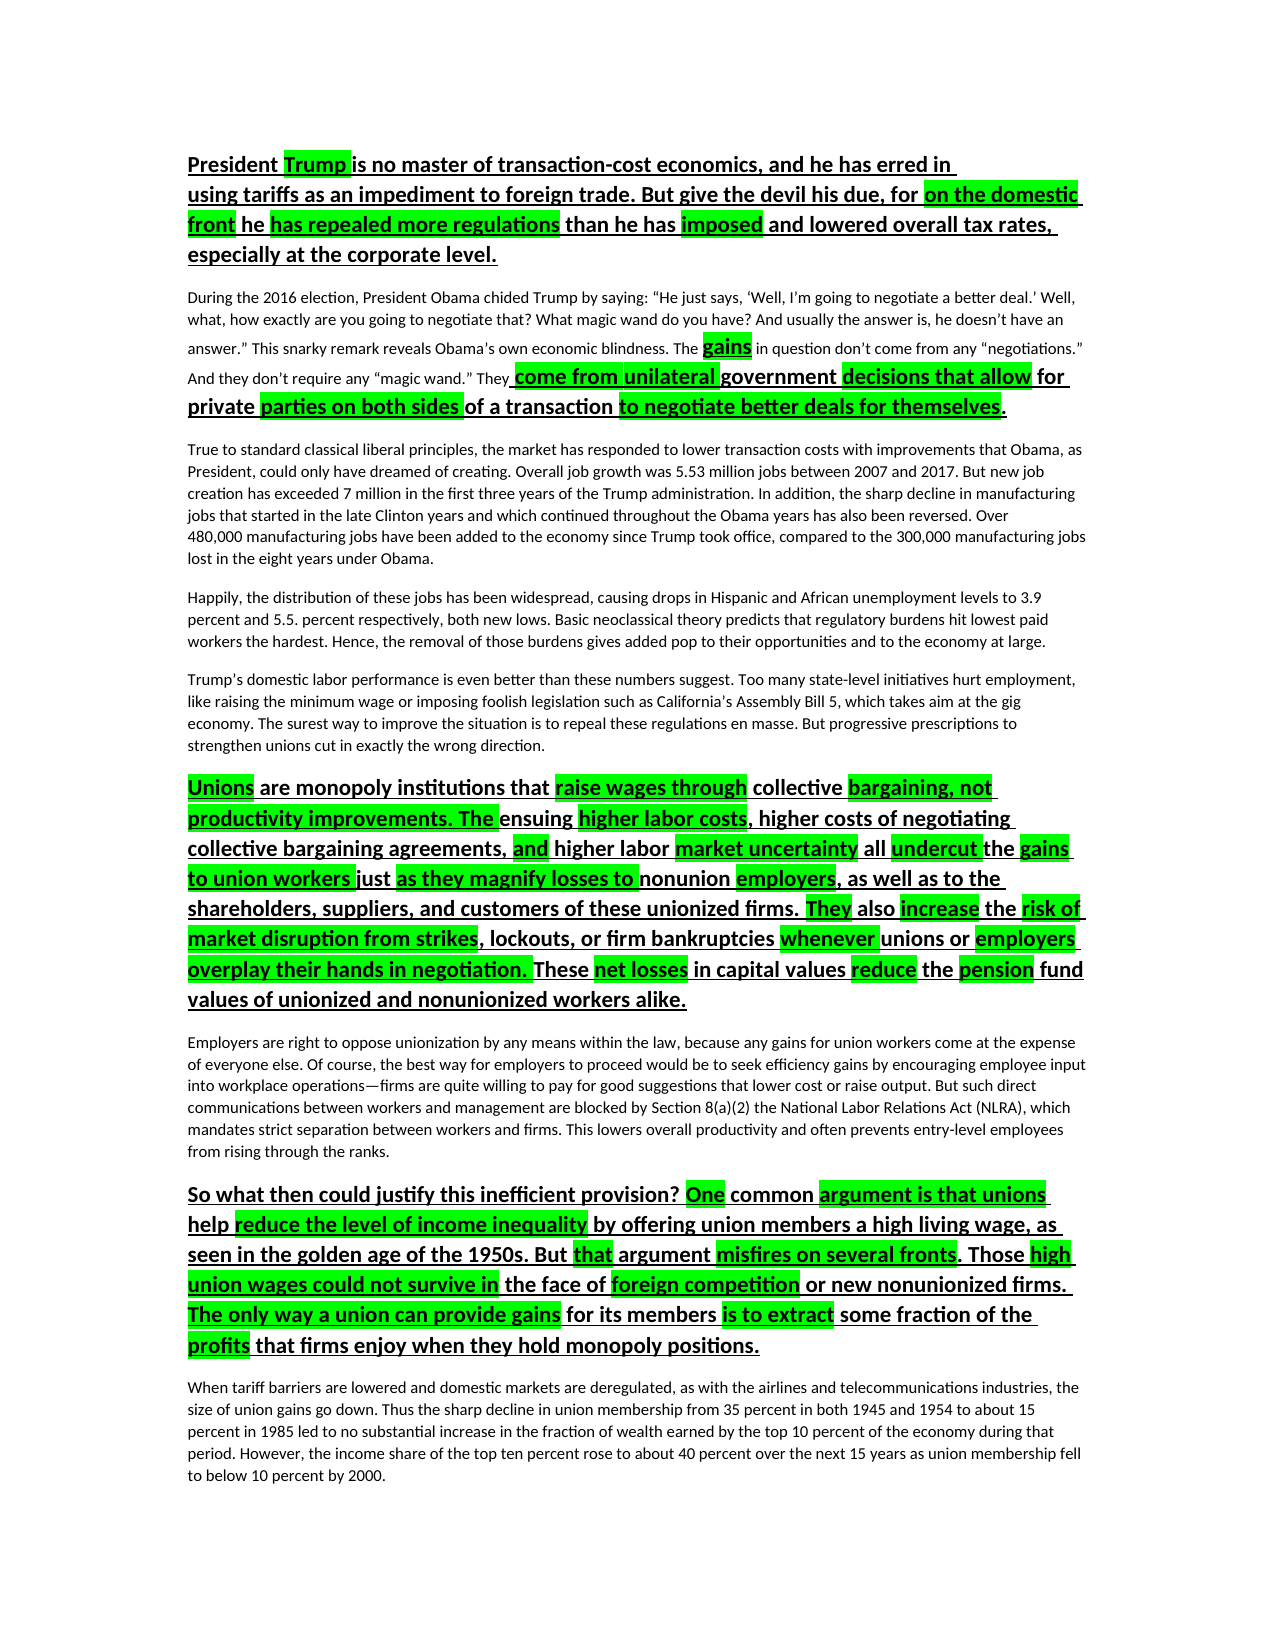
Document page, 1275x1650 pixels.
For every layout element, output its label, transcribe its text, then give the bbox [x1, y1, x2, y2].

text Employers are right to oppose unionization by any means within the law, because any gains for union workers come at the expense of everyone else. Of course, the best way for employers to proceed would be to seek efficiency gains by encouraging employee input into workplace operations—firms are quite willing to pay for good suggestions that lower cost or raise output. But such direct communications between workers and management are blocked by Section 8(a)(2) the National Labor Relations Act (NLRA), which mandates strict separation between workers and firms. This lowers overall productivity and often prevents entry-level employees from rising through the ranks. [187, 1032, 1087, 1162]
text Trump’s domestic labor performance is even better than these numbers suggest. Too many state-level initiatives hurt employment, like raising the minimum wage or imposing foolish legislation such as California’s Assembly Bill 5, which takes aim at the gig economy. The surest way to improve the situation is to repeal these regulations en masse. But progressive prescriptions to strengthen unions cut in exactly the wrong direction. [187, 669, 1087, 755]
text President Trump is no master of transaction-cost economics, and he has erred in using tariffs as an impediment to foreign trade. But give the devil his due, for on the domestic front he has repealed more regulations than he has imposed and lowered overall tax rates, especially at the corporate level. [187, 150, 1087, 269]
text True to standard classical liberal principles, the market has responded to lower transaction costs with improvements that Obama, as President, could only have dreamed of creating. Overall job growth was 5.53 million jobs between 2007 and 2017. But new job creation has exceeded 7 million in the first three years of the Trump administration. In addition, the sharp decline in manufacturing jobs that started in the late Clinton years and which continued throughout the Obama years has also been reversed. Over 480,000 manufacturing jobs have been added to the economy since Trump took office, compared to the 300,000 manufacturing jobs lost in the eight years under Obama. [187, 439, 1087, 569]
text When tariff barriers are lowered and domestic markets are deregulated, as with the airlines and telecommunications industries, the size of union gains go down. Thus the sharp decline in union membership from 35 percent in both 1945 and 1954 to about 15 percent in 1985 led to no substantial increase in the fraction of wealth earned by the top 10 percent of the economy during that period. However, the income share of the top ten percent rose to about 40 percent over the next 15 years as union membership fell to below 10 percent by 2000. [187, 1378, 1087, 1486]
text Unions are monopoly institutions that raise wages through collective bargaining, not productivity improvements. The ensuing higher labor costs, higher costs of negotiating collective bargaining agreements, and higher labor market uncertainty all undercut the gains to union workers just as they magnify losses to nonunion employers, as well as to the shareholders, suppliers, and customers of these unionized firms. They also increase the risk of market disruption from strikes, lockouts, or firm bankruptcies whenever unions or employers overplay their hands in negotiation. These net losses in capital values reduce the pension fund values of unionized and nonunionized workers alike. [187, 773, 1087, 1013]
text So what then could justify this inefficient provision? One common argument is that unions help reduce the level of income inequality by offering union members a high living wage, as seen in the golden age of the 1950s. But that argument misfires on several fronts. Those high union wages could not survive in the face of foreign competition or new nonunionized firms. The only way a union can provide gains for its members is to extract some fraction of the profits that firms enjoy when they hold monopoly positions. [187, 1180, 1087, 1359]
text Happily, the distribution of these jobs has been widespread, causing drops in Hispanic and African unemployment levels to 3.9 percent and 5.5. percent respectively, both new lows. Basic neoclassical theory predicts that regulatory burdens hit lowest paid workers the hardest. Hence, the removal of those burdens gives added pop to their opportunities and to the economy at large. [187, 587, 1087, 651]
text During the 2016 election, President Obama chided Trump by saying: “He just says, ‘Well, I’m going to negotiate a better deal.’ Well, what, how exactly are you going to negotiate that? What magic wand do you have? And usually the answer is, he doesn’t have an answer.” This snarky remark reveals Obama’s own economic blindness. The gains in question don’t come from any “negotiations.” And they don’t require any “magic wand.” They come from unilateral government decisions that allow for private parties on both sides of a transaction to negotiate better deals for themselves. [187, 287, 1087, 420]
